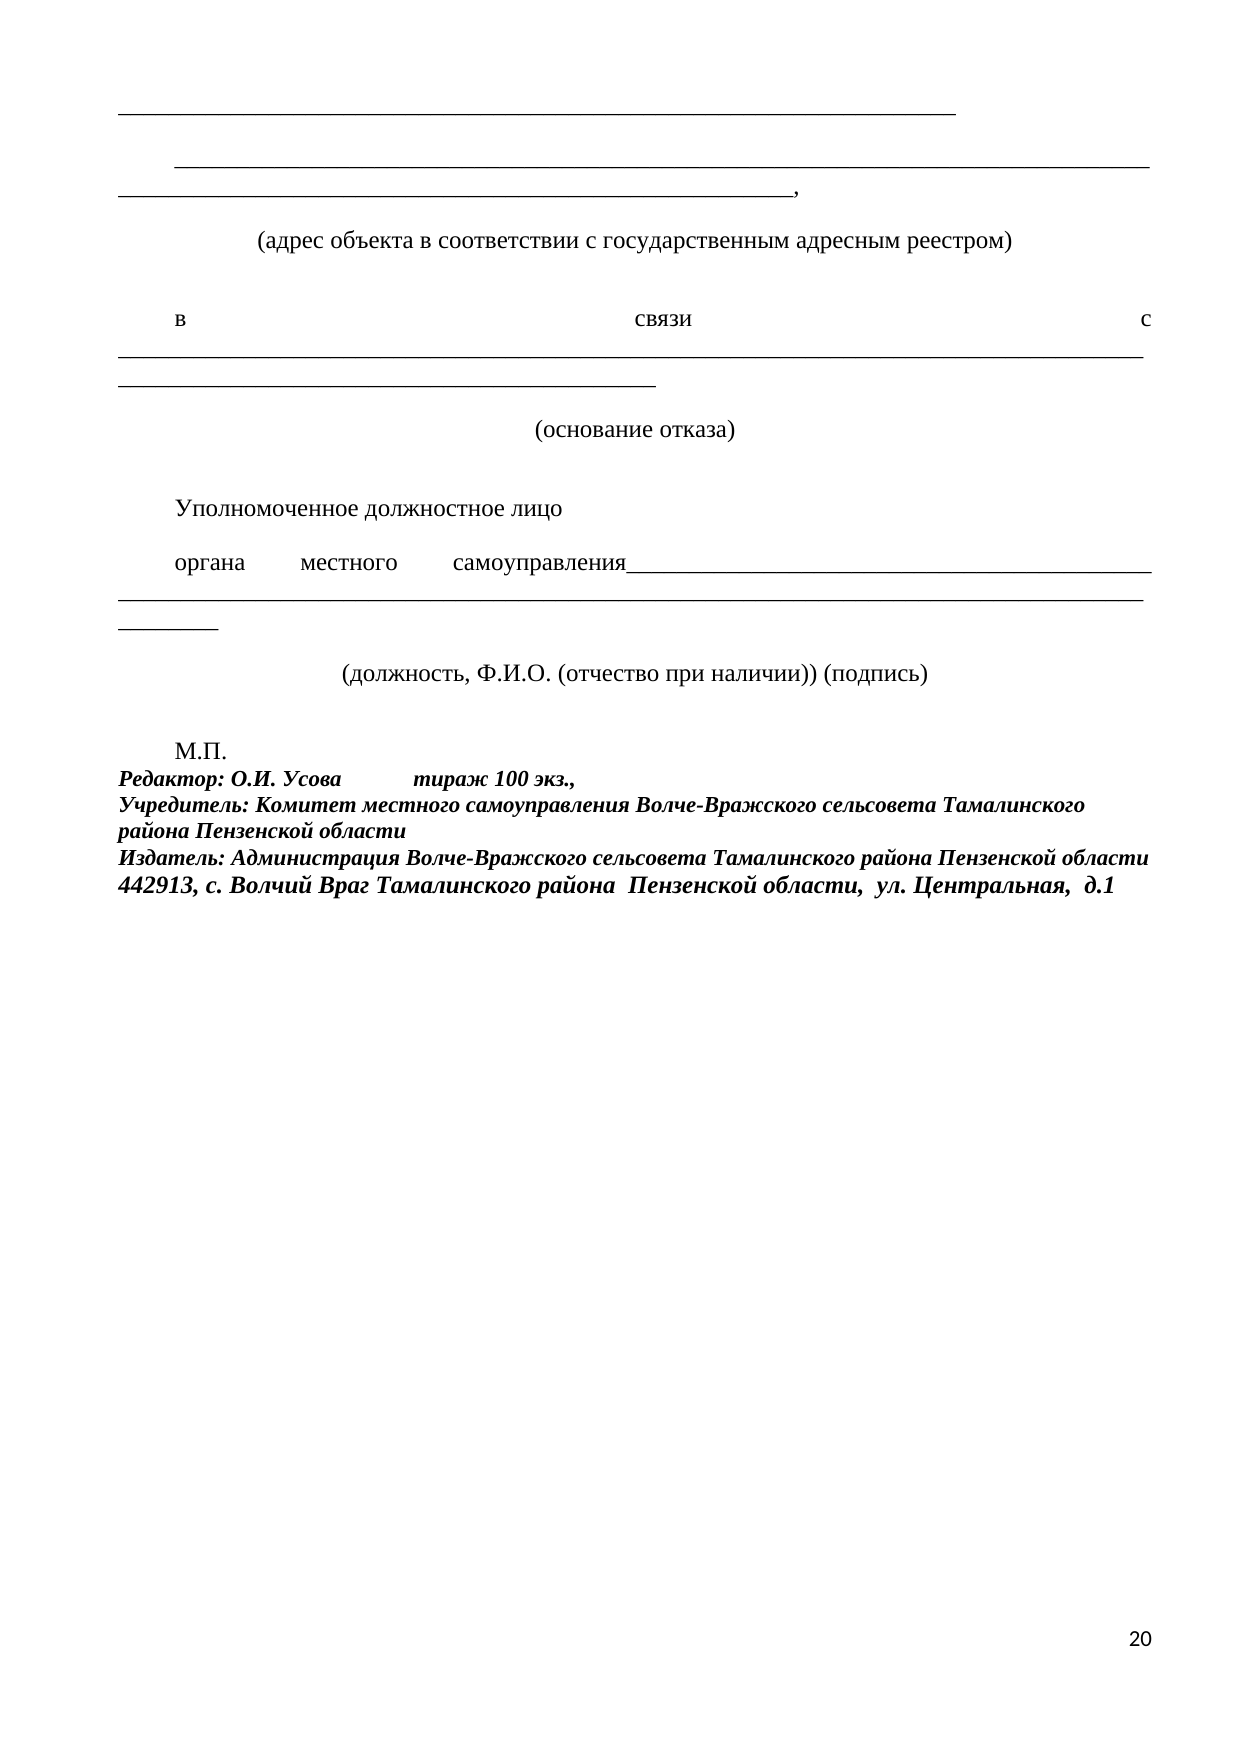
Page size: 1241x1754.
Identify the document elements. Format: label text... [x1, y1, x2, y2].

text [118, 89, 1152, 117]
text Редактор: О.И. Усова тираж 100 экз., [118, 765, 1152, 791]
text Учредитель: Комитет местного самоуправления Волче-Вражского сельсовета Тамалинского района Пензенской области [118, 791, 1152, 844]
text в связи с _____________________________________________________________________________________________________________________________ [118, 303, 1152, 389]
text (должность, Ф.И.О. (отчество при наличии)) (подпись) [118, 658, 1152, 687]
text Уполномоченное должностное лицо [118, 493, 1152, 522]
text (адрес объекта в соответствии с государственным адресным реестром) [118, 225, 1152, 254]
text органа местного самоуправления__________________________________________ __________________________________________________________________________________________ [118, 547, 1152, 633]
text 442913, с. Волчий Враг Тамалинского района Пензенской области, ул. Центральная, д.1 [118, 870, 1152, 899]
text М.П. [118, 736, 1152, 765]
text ____________________________________________________________________________________________________________________________________, [118, 142, 1152, 200]
text (основание отказа) [118, 414, 1152, 443]
text Издатель: Администрация Волче-Вражского сельсовета Тамалинского района Пензенской области [118, 844, 1152, 870]
